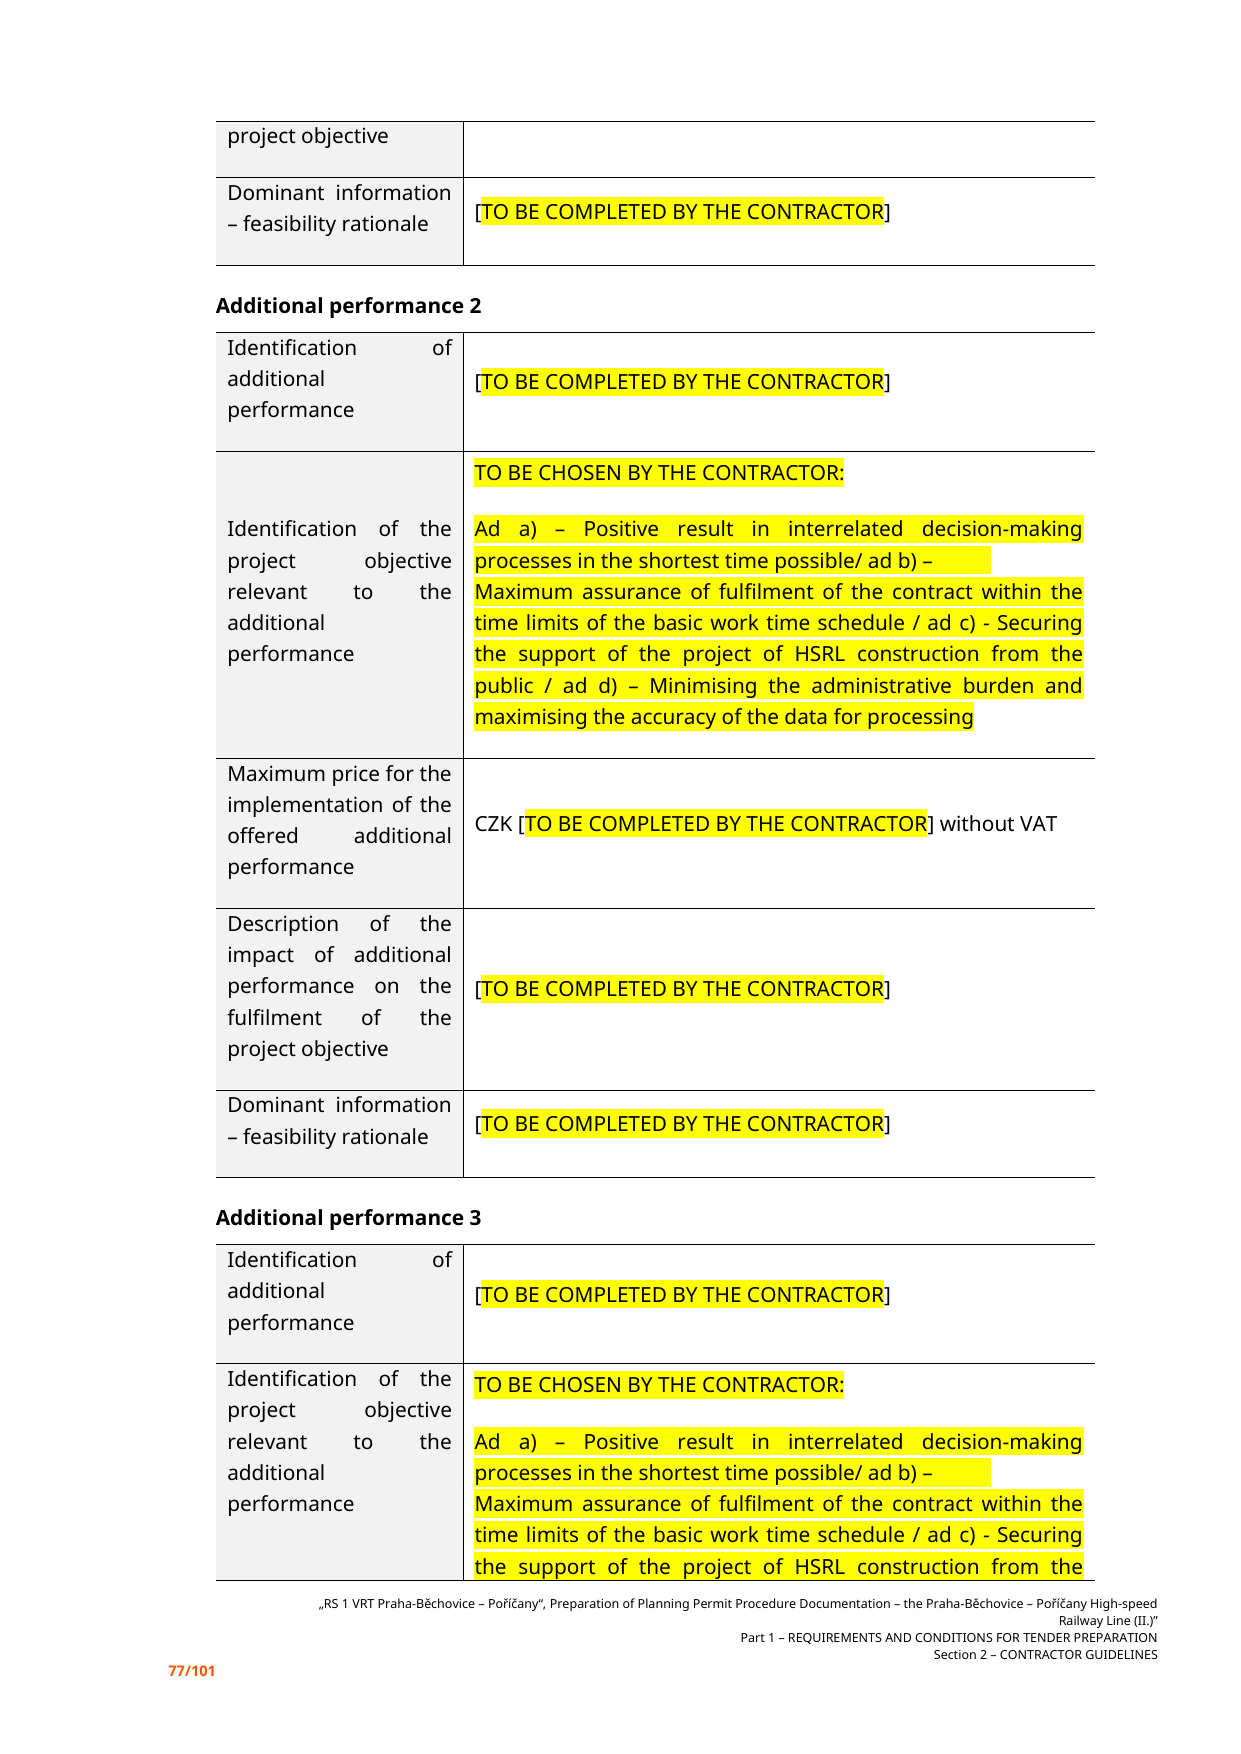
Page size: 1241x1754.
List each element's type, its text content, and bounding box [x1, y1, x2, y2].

table_cell Dominant information – feasibility rationale [216, 1091, 463, 1177]
table_cell Dominant information – feasibility rationale [216, 178, 463, 265]
table_cell [TO BE COMPLETED BY THE CONTRACTOR] [464, 909, 1095, 1089]
text Additional performance 2 [216, 291, 1122, 319]
table_header [TO BE COMPLETED BY THE CONTRACTOR] [464, 1245, 1095, 1363]
table_cell [TO BE COMPLETED BY THE CONTRACTOR] [464, 1091, 1095, 1177]
table_cell [TO BE COMPLETED BY THE CONTRACTOR] [464, 178, 1095, 265]
table_cell Identification of the project objective relevant to the additional performance [216, 452, 463, 758]
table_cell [216, 122, 463, 177]
table_header Identification of additional performance [216, 333, 463, 451]
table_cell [464, 122, 1095, 177]
table_header Identification of additional performance [216, 1245, 463, 1363]
text Additional performance 3 [216, 1203, 1122, 1232]
table_cell CZK [TO BE COMPLETED BY THE CONTRACTOR] without VAT [464, 759, 1095, 908]
table_header [TO BE COMPLETED BY THE CONTRACTOR] [464, 333, 1095, 451]
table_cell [216, 1364, 463, 1580]
table_cell Maximum price for the implementation of the offered additional performance [216, 759, 463, 908]
table_cell Description of the impact of additional performance on the fulfilment of the project objective [216, 909, 463, 1089]
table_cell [464, 1364, 1095, 1580]
